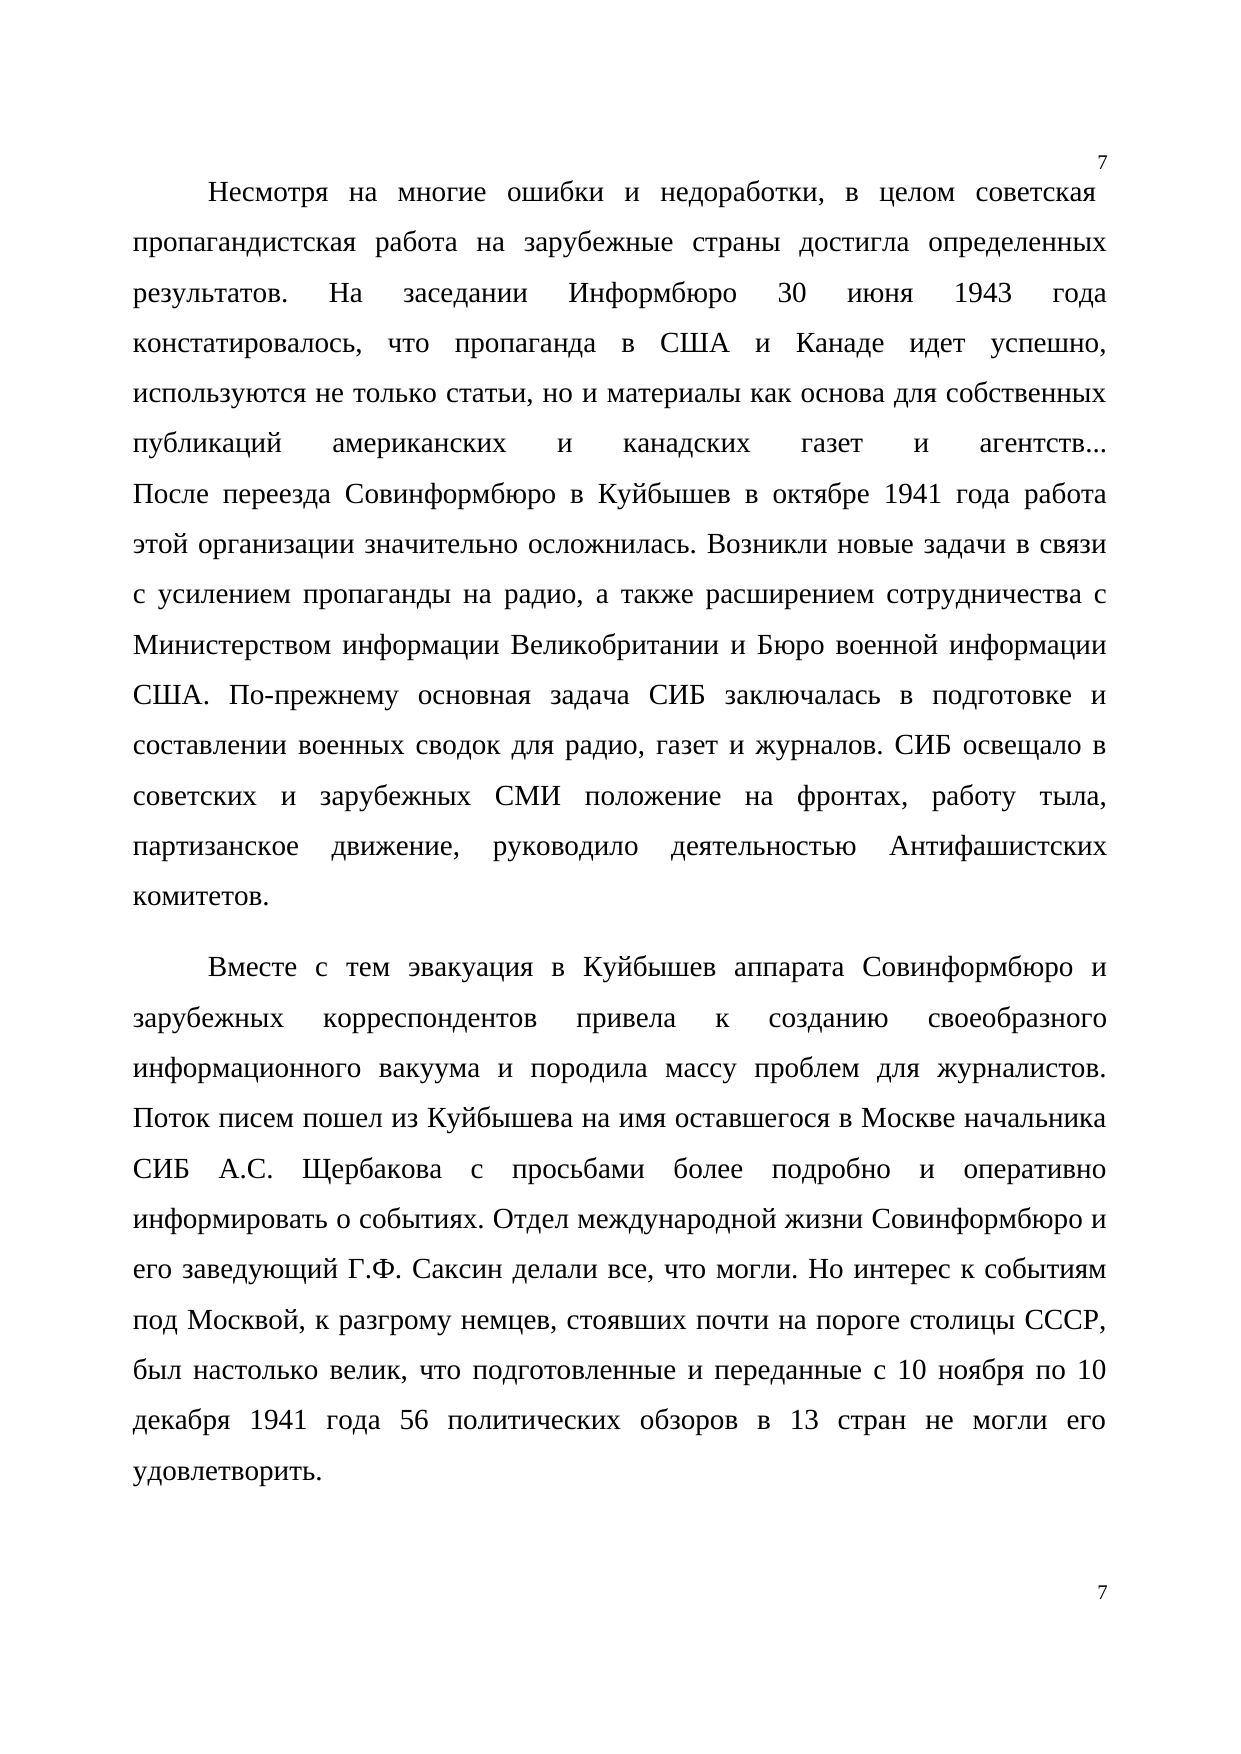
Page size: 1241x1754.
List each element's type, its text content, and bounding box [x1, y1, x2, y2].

text Вместе с тем эвакуация в Куйбышев аппарата Совинформбюро и зарубежных корреспондентов привела к созданию своеобразного информационного вакуума и породила массу проблем для журналистов. Поток писем пошел из Куйбышева на имя оставшегося в Москве начальника СИБ А.С. Щербакова с просьбами более подробно и оперативно информировать о событиях. Отдел международной жизни Совинформбюро и его заведующий Г.Ф. Саксин делали все, что могли. Но интерес к событиям под Москвой, к разгрому немцев, стоявших почти на пороге столицы СССР, был настолько велик, что подготовленные и переданные с 10 ноября по 10 декабря 1941 года 56 политических обзоров в 13 стран не могли его удовлетворить. [133, 949, 1108, 1486]
text Несмотря на многие ошибки и недоработки, в целом советская пропагандистская работа на зарубежные страны достигла определенных результатов. На заседании Информбюро 30 июня 1943 года констатировалось, что пропаганда в США и Канаде идет успешно, используются не только статьи, но и материалы как основа для собственных публикаций американских и канадских газет и агентств... После переезда Совинформбюро в Куйбышев в октябре 1941 года работа этой организации значительно осложнилась. Возникли новые задачи в связи с усилением пропаганды на радио, а также расширением сотрудничества с Министерством информации Великобритании и Бюро военной информации США. По-прежнему основная задача СИБ заключалась в подготовке и составлении военных сводок для радио, газет и журналов. СИБ освещало в советских и зарубежных СМИ положение на фронтах, работу тыла, партизанское движение, руководило деятельностью Антифашистских комитетов. [133, 174, 1108, 912]
